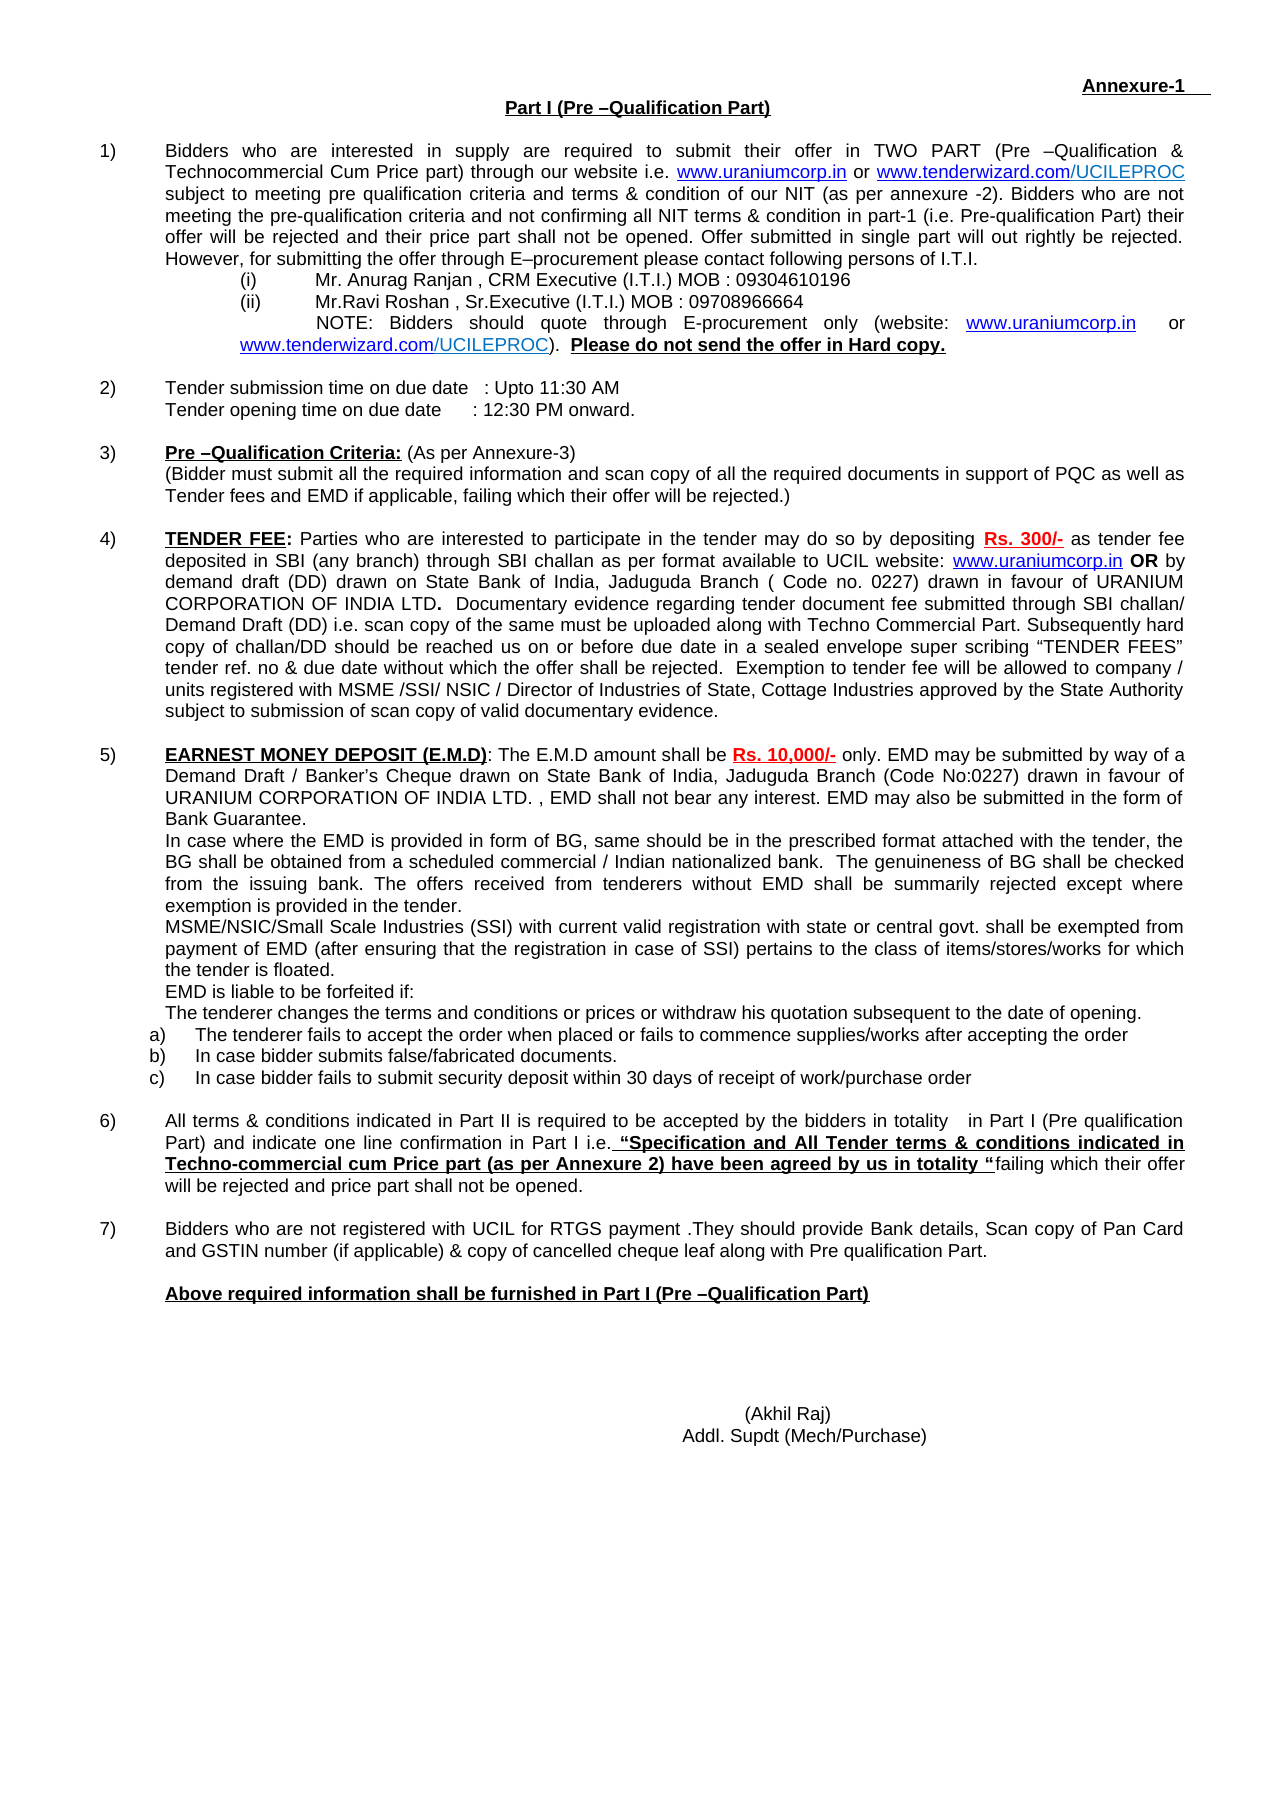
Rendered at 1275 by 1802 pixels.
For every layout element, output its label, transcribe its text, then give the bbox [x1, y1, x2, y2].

text The tenderer changes the terms and conditions or prices or withdraw his quotation subsequent to the date of opening. [165, 1002, 1185, 1024]
list In case bidder submits false/fabricated documents. [149, 1045, 1185, 1067]
list Mr. Anurag Ranjan , CRM Executive (I.T.I.) MOB : 09304610196 [240, 269, 1185, 291]
list Tender submission time on due date : Upto 11:30 AM [99, 377, 1185, 398]
list Bidders who are not registered with UCIL for RTGS payment .They should provide Bank details, Scan copy of Pan Card and GSTIN number (if applicable) & copy of cancelled cheque leaf along with Pre qualification Part. [99, 1218, 1185, 1261]
text Above required information shall be furnished in Part I (Pre –Qualification Part) [90, 1282, 1185, 1304]
list Mr.Ravi Roshan , Sr.Executive (I.T.I.) MOB : 09708966664 [240, 291, 1185, 312]
list The tenderer fails to accept the order when placed or fails to commence supplies/works after accepting the order [149, 1024, 1185, 1045]
text EMD is liable to be forfeited if: [165, 981, 1185, 1002]
list Tender opening time on due date : 12:30 PM onward. [165, 398, 1185, 420]
text Annexure-1 [90, 75, 1185, 97]
list (Bidder must submit all the required information and scan copy of all the required documents in support of PQC as well as Tender fees and EMD if applicable, failing which their offer will be rejected.) [165, 463, 1185, 506]
text In case where the EMD is provided in form of BG, same should be in the prescribed format attached with the tender, the BG shall be obtained from a scheduled commercial / Indian nationalized bank. The genuineness of BG shall be checked from the issuing bank. The offers received from tenderers without EMD shall be summarily rejected except where exemption is provided in the tender. [165, 830, 1185, 916]
text NOTE: Bidders should quote through E-procurement only (website: www.uraniumcorp.in or www.tenderwizard.com/UCILEPROC). Please do not send the offer in Hard copy. [90, 312, 1185, 355]
list EARNEST MONEY DEPOSIT (E.M.D): The E.M.D amount shall be Rs. 10,000/- only. EMD may be submitted by way of a Demand Draft / Banker’s Cheque drawn on State Bank of India, Jaduguda Branch (Code No:0227) drawn in favour of URANIUM CORPORATION OF INDIA LTD. , EMD shall not bear any interest. EMD may also be submitted in the form of Bank Guarantee. [99, 743, 1185, 830]
text MSME/NSIC/Small Scale Industries (SSI) with current valid registration with state or central govt. shall be exempted from payment of EMD (after ensuring that the registration in case of SSI) pertains to the class of items/stores/works for which the tender is floated. [165, 916, 1185, 981]
list TENDER FEE: Parties who are interested to participate in the tender may do so by depositing Rs. 300/- as tender fee deposited in SBI (any branch) through SBI challan as per format available to UCIL website: www.uraniumcorp.in OR by demand draft (DD) drawn on State Bank of India, Jaduguda Branch ( Code no. 0227) drawn in favour of URANIUM CORPORATION OF INDIA LTD. Documentary evidence regarding tender document fee submitted through SBI challan/ Demand Draft (DD) i.e. scan copy of the same must be uploaded along with Techno Commercial Part. Subsequently hard copy of challan/DD should be reached us on or before due date in a sealed envelope super scribing “TENDER FEES” tender ref. no & due date without which the offer shall be rejected. Exemption to tender fee will be allowed to company / units registered with MSME /SSI/ NSIC / Director of Industries of State, Cottage Industries approved by the State Authority subject to submission of scan copy of valid documentary evidence. [99, 528, 1185, 722]
text Addl. Supdt (Mech/Purchase) [90, 1425, 1185, 1446]
list All terms & conditions indicated in Part II is required to be accepted by the bidders in totality in Part I (Pre qualification Part) and indicate one line confirmation in Part I i.e. “Specification and All Tender terms & conditions indicated in Techno-commercial cum Price part (as per Annexure 2) have been agreed by us in totality “failing which their offer will be rejected and price part shall not be opened. [99, 1110, 1185, 1196]
list Pre –Qualification Criteria: (As per Annexure-3) [99, 442, 1185, 463]
text (Akhil Raj) [90, 1403, 1185, 1425]
list In case bidder fails to submit security deposit within 30 days of receipt of work/purchase order [149, 1067, 1185, 1088]
list Bidders who are interested in supply are required to submit their offer in TWO PART (Pre –Qualification & Technocommercial Cum Price part) through our website i.e. www.uraniumcorp.in or www.tenderwizard.com/UCILEPROC subject to meeting pre qualification criteria and terms & condition of our NIT (as per annexure -2). Bidders who are not meeting the pre-qualification criteria and not confirming all NIT terms & condition in part-1 (i.e. Pre-qualification Part) their offer will be rejected and their price part shall not be opened. Offer submitted in single part will out rightly be rejected. However, for submitting the offer through E–procurement please contact following persons of I.T.I. [99, 140, 1185, 269]
text Part I (Pre –Qualification Part) [90, 97, 1185, 118]
